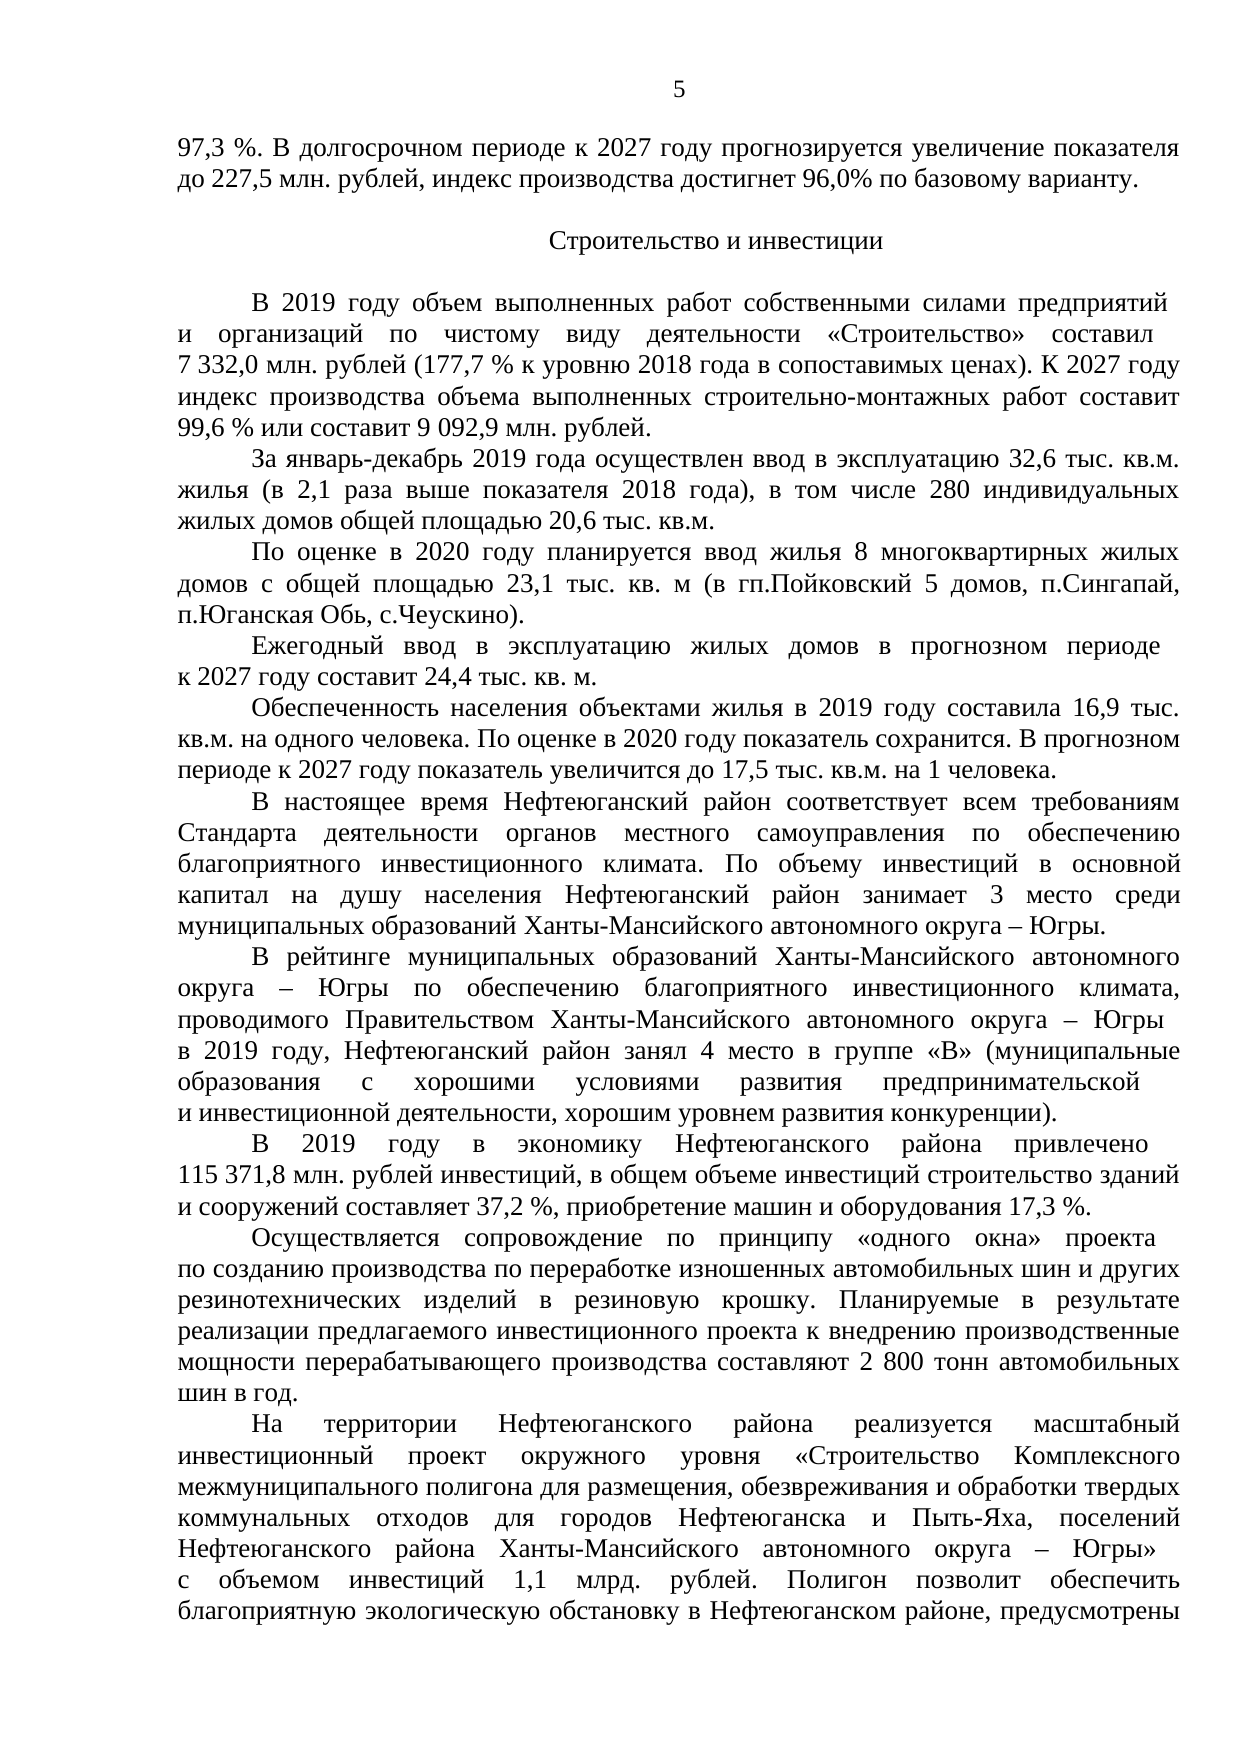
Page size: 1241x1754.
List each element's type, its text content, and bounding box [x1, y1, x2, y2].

text В 2019 году в экономику Нефтеюганского района привлечено 115 371,8 млн. рублей инвестиций, в общем объеме инвестиций строительство зданий и сооружений составляет 37,2 %, приобретение машин и оборудования 17,3 %. [177, 1127, 1181, 1221]
text Ежегодный ввод в эксплуатацию жилых домов в прогнозном периоде к 2027 году составит 24,4 тыс. кв. м. [177, 629, 1181, 691]
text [177, 131, 1181, 193]
text В 2019 году объем выполненных работ собственными силами предприятий и организаций по чистому виду деятельности «Строительство» составил 7 332,0 млн. рублей (177,7 % к уровню 2018 года в сопоставимых ценах). К 2027 году индекс производства объема выполненных строительно-монтажных работ составит 99,6 % или составит 9 092,9 млн. рублей. [177, 286, 1181, 442]
text Обеспеченность населения объектами жилья в 2019 году составила 16,9 тыс. кв.м. на одного человека. По оценке в 2020 году показатель сохранится. В прогнозном периоде к 2027 году показатель увеличится до 17,5 тыс. кв.м. на 1 человека. [177, 691, 1181, 785]
text В настоящее время Нефтеюганский район соответствует всем требованиям Стандарта деятельности органов местного самоуправления по обеспечению благоприятного инвестиционного климата. По объему инвестиций в основной капитал на душу населения Нефтеюганский район занимает 3 место среди муниципальных образований Ханты-Мансийского автономного округа – Югры. [177, 785, 1181, 940]
text Строительство и инвестиции [177, 224, 1181, 255]
text Осуществляется сопровождение по принципу «одного окна» проекта по созданию производства по переработке изношенных автомобильных шин и других резинотехнических изделий в резиновую крошку. Планируемые в результате реализации предлагаемого инвестиционного проекта к внедрению производственные мощности перерабатывающего производства составляют 2 800 тонн автомобильных шин в год. [177, 1221, 1181, 1408]
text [177, 1408, 1181, 1626]
text За январь-декабрь 2019 года осуществлен ввод в эксплуатацию 32,6 тыс. кв.м. жилья (в 2,1 раза выше показателя 2018 года), в том числе 280 индивидуальных жилых домов общей площадью 20,6 тыс. кв.м. [177, 442, 1181, 536]
text В рейтинге муниципальных образований Ханты-Мансийского автономного округа – Югры по обеспечению благоприятного инвестиционного климата, проводимого Правительством Ханты-Мансийского автономного округа – Югры в 2019 году, Нефтеюганский район занял 4 место в группе «В» (муниципальные образования с хорошими условиями развития предпринимательской и инвестиционной деятельности, хорошим уровнем развития конкуренции). [177, 940, 1181, 1127]
text По оценке в 2020 году планируется ввод жилья 8 многоквартирных жилых домов с общей площадью 23,1 тыс. кв. м (в гп.Пойковский 5 домов, п.Сингапай, п.Юганская Обь, с.Чеускино). [177, 536, 1181, 629]
